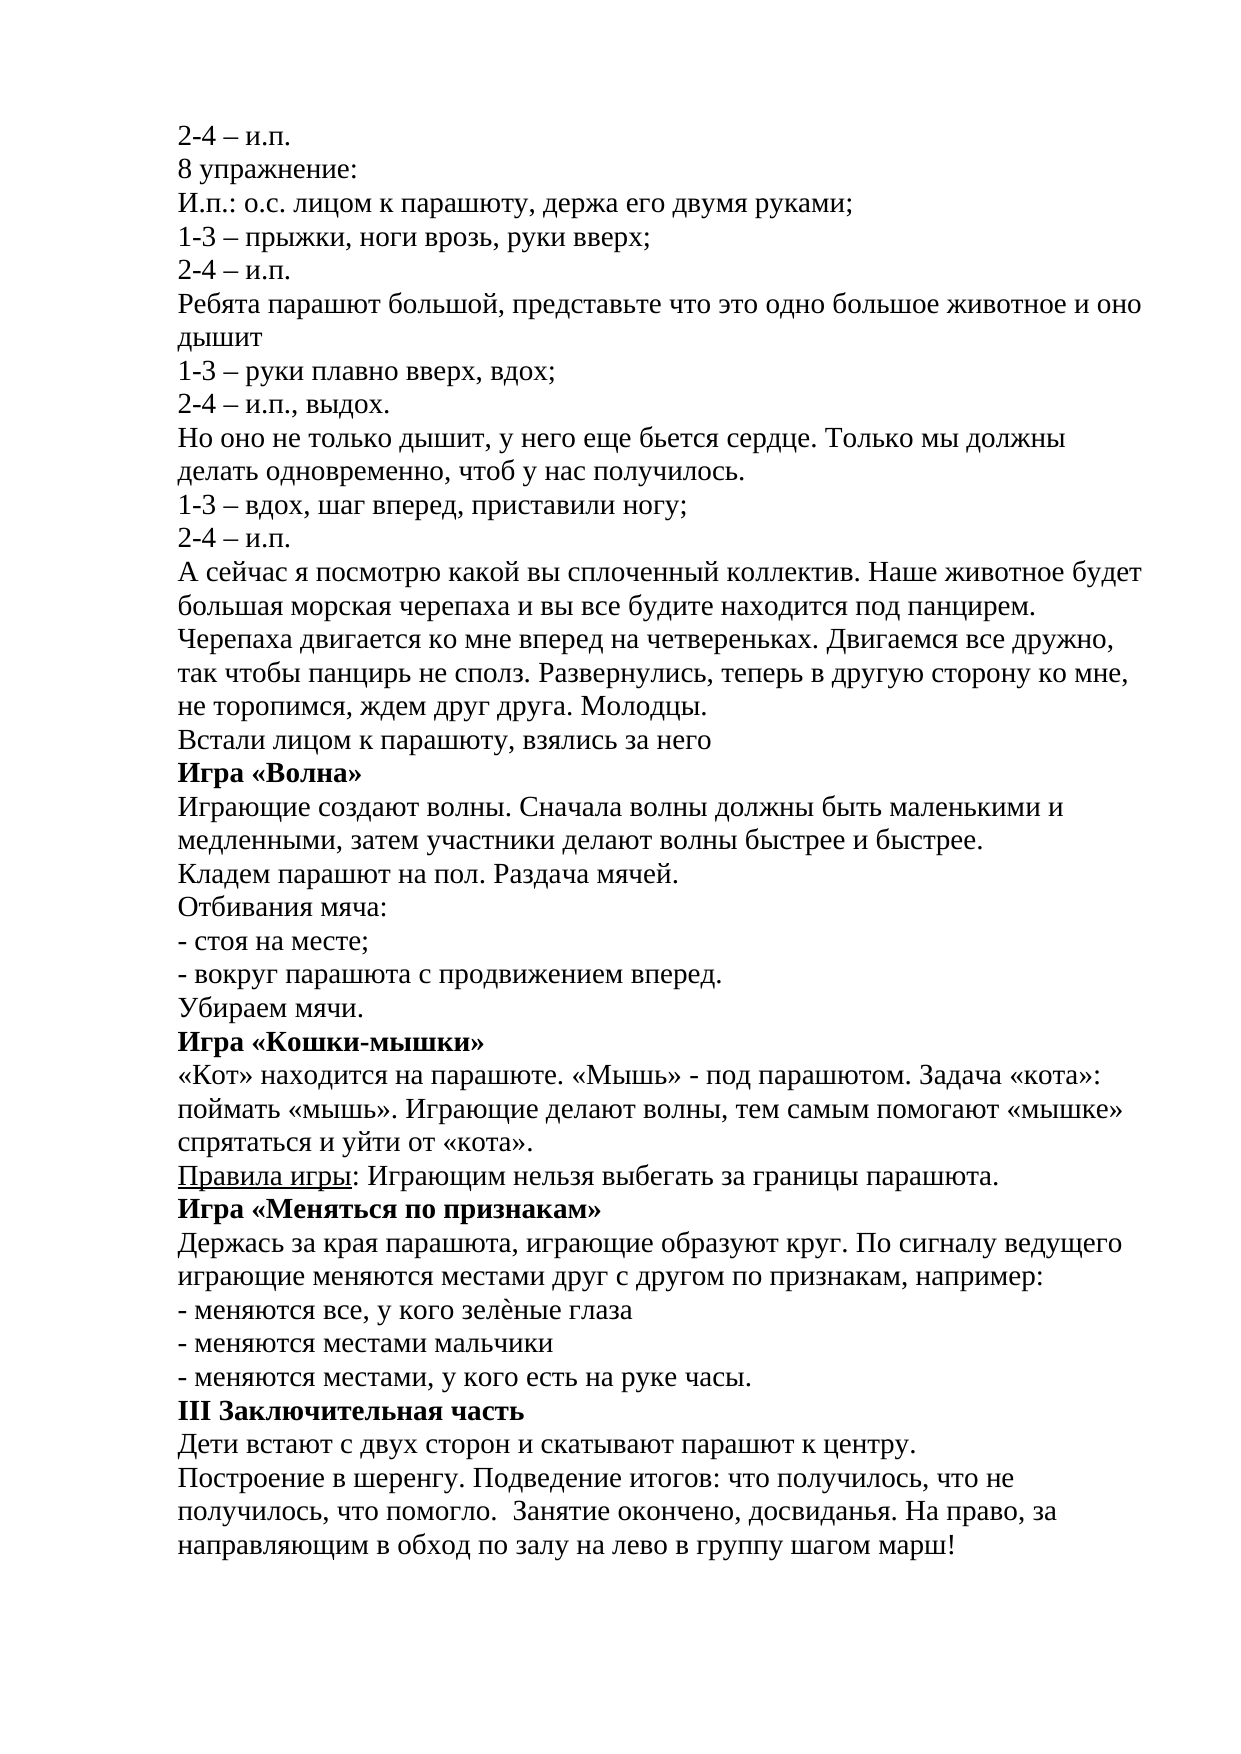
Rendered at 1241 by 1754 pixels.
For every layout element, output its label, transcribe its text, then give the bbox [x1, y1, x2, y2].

text - меняются местами мальчики [177, 1326, 1152, 1359]
text А сейчас я посмотрю какой вы сплоченный коллектив. Наше животное будет большая морская черепаха и вы все будите находится под панцирем. Черепаха двигается ко мне вперед на четвереньках. Двигаемся все дружно, так чтобы панцирь не сполз. Развернулись, теперь в другую сторону ко мне, не торопимся, ждем друг друга. Молодцы. [177, 554, 1152, 722]
text Построение в шеренгу. Подведение итогов: что получилось, что не получилось, что помогло. Занятие окончено, досвиданья. На право, за направляющим в обход по залу на лево в группу шагом марш! [177, 1460, 1152, 1560]
text - меняются все, у кого зелѐные глаза [177, 1292, 1152, 1326]
text играющие меняются местами друг с другом по признакам, например: [177, 1258, 1152, 1292]
text III Заключительная часть Дети встают с двух сторон и скатывают парашют к центру. [177, 1393, 1152, 1460]
text Но оно не только дышит, у него еще бьется сердце. Только мы должны делать одновременно, чтоб у нас получилось. [177, 420, 1152, 487]
text Игра «Меняться по признакам» [177, 1191, 1152, 1225]
text - меняются местами, у кого есть на руке часы. [177, 1359, 1152, 1393]
text 1-3 – прыжки, ноги врозь, руки вверх; [177, 219, 1152, 252]
text Отбивания мяча: [177, 889, 1152, 923]
text 2-4 – и.п., выдох. [177, 386, 1152, 420]
text 2-4 – и.п. [177, 521, 1152, 554]
text Игра «Кошки-мышки» [177, 1024, 1152, 1057]
text Держась за края парашюта, играющие образуют круг. По сигналу ведущего [177, 1225, 1152, 1258]
text «Кот» находится на парашюте. «Мышь» - под парашютом. Задача «кота»: поймать «мышь». Играющие делают волны, тем самым помогают «мышке» спрятаться и уйти от «кота». [177, 1057, 1152, 1158]
text 2-4 – и.п. [177, 118, 1152, 152]
text - вокруг парашюта с продвижением вперед. [177, 957, 1152, 990]
text 2-4 – и.п. [177, 252, 1152, 286]
text Играющие создают волны. Сначала волны должны быть маленькими и медленными, затем участники делают волны быстрее и быстрее. [177, 789, 1152, 856]
text Ребята парашют большой, представьте что это одно большое животное и оно дышит [177, 286, 1152, 353]
text Правила игры: Играющим нельзя выбегать за границы парашюта. [177, 1158, 1152, 1191]
text Кладем парашют на пол. Раздача мячей. [177, 856, 1152, 889]
text Встали лицом к парашюту, взялись за него [177, 722, 1152, 755]
text 8 упражнение: [177, 152, 1152, 185]
text Убираем мячи. [177, 990, 1152, 1024]
text 1-3 – вдох, шаг вперед, приставили ногу; [177, 487, 1152, 521]
text Игра «Волна» [177, 755, 1152, 789]
text 1-3 – руки плавно вверх, вдох; [177, 353, 1152, 386]
text - стоя на месте; [177, 923, 1152, 957]
text И.п.: о.с. лицом к парашюту, держа его двумя руками; [177, 185, 1152, 219]
